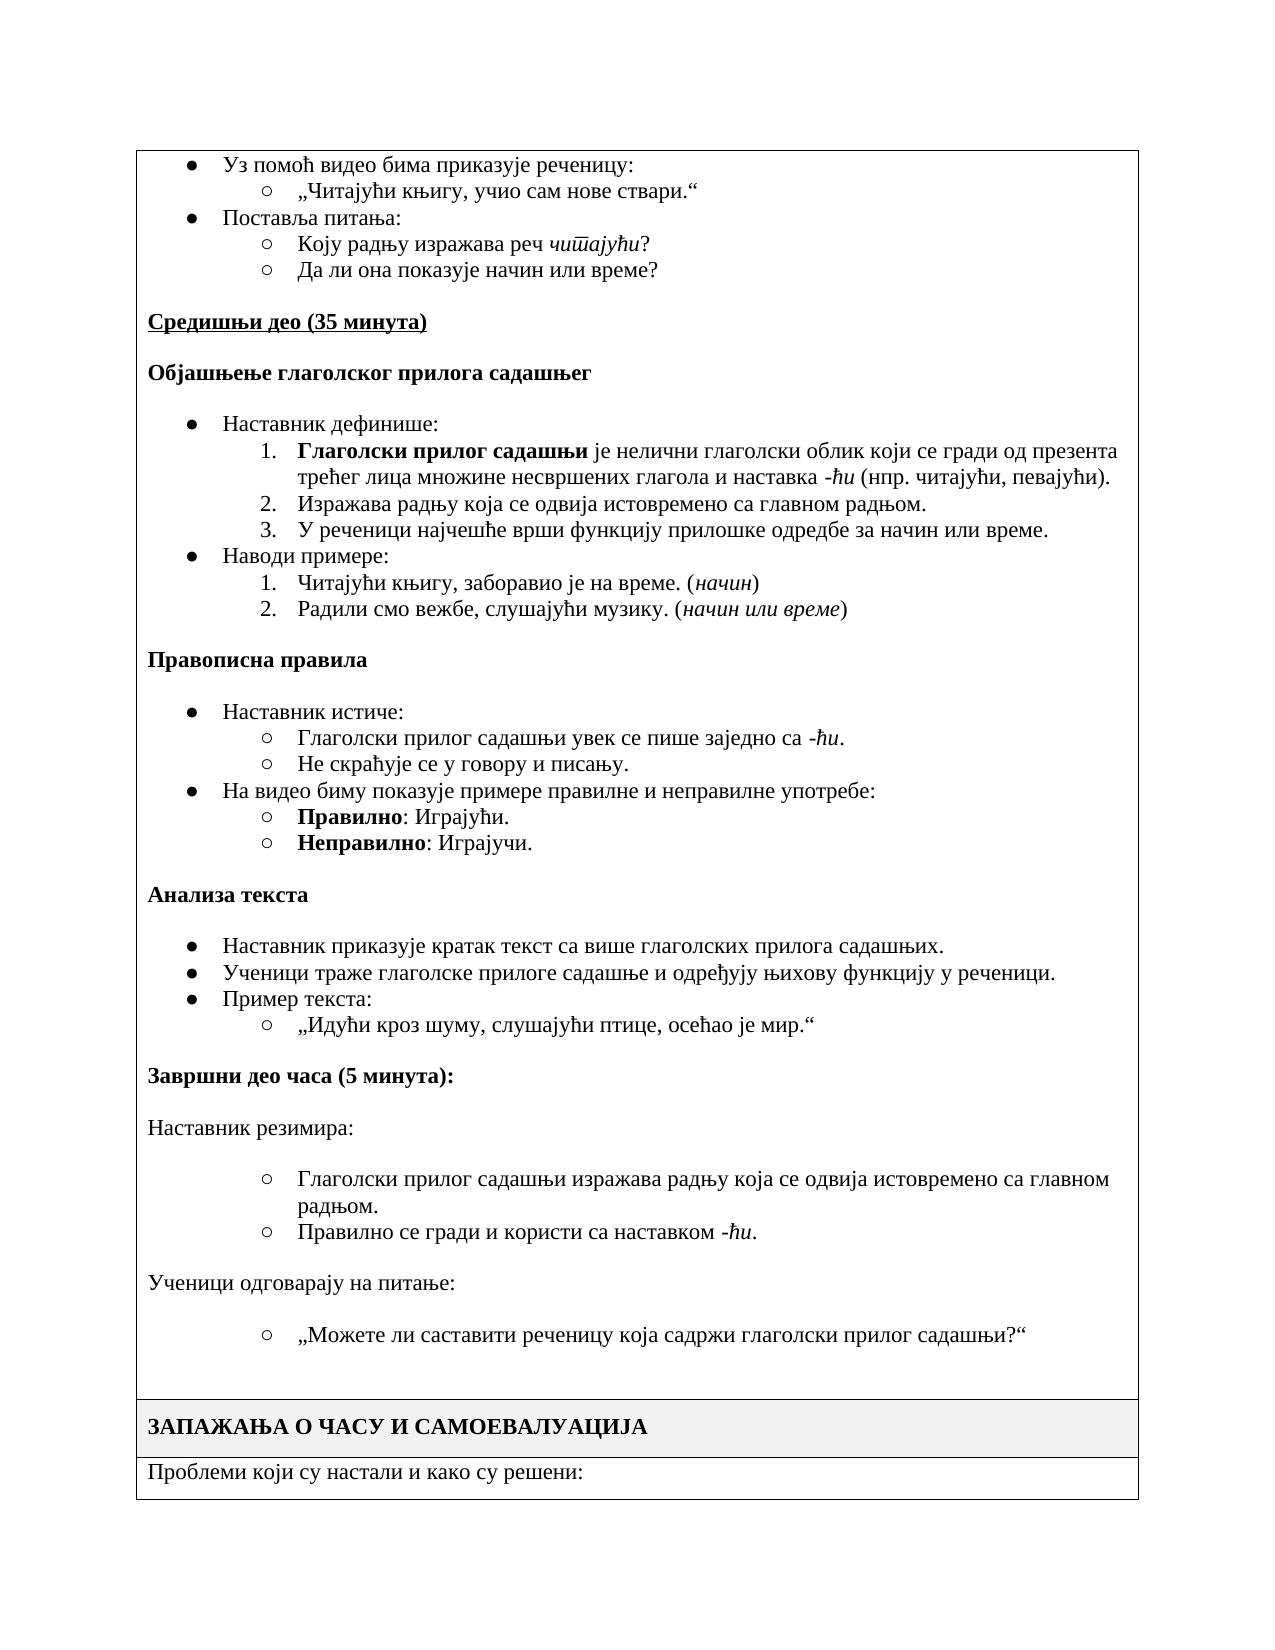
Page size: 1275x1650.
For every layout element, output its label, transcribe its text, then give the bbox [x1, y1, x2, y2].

table_cell ЗАПАЖАЊА О ЧАСУ И САМОЕВАЛУАЦИЈА [137, 1400, 1138, 1457]
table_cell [137, 151, 1138, 1398]
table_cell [137, 1458, 1138, 1499]
